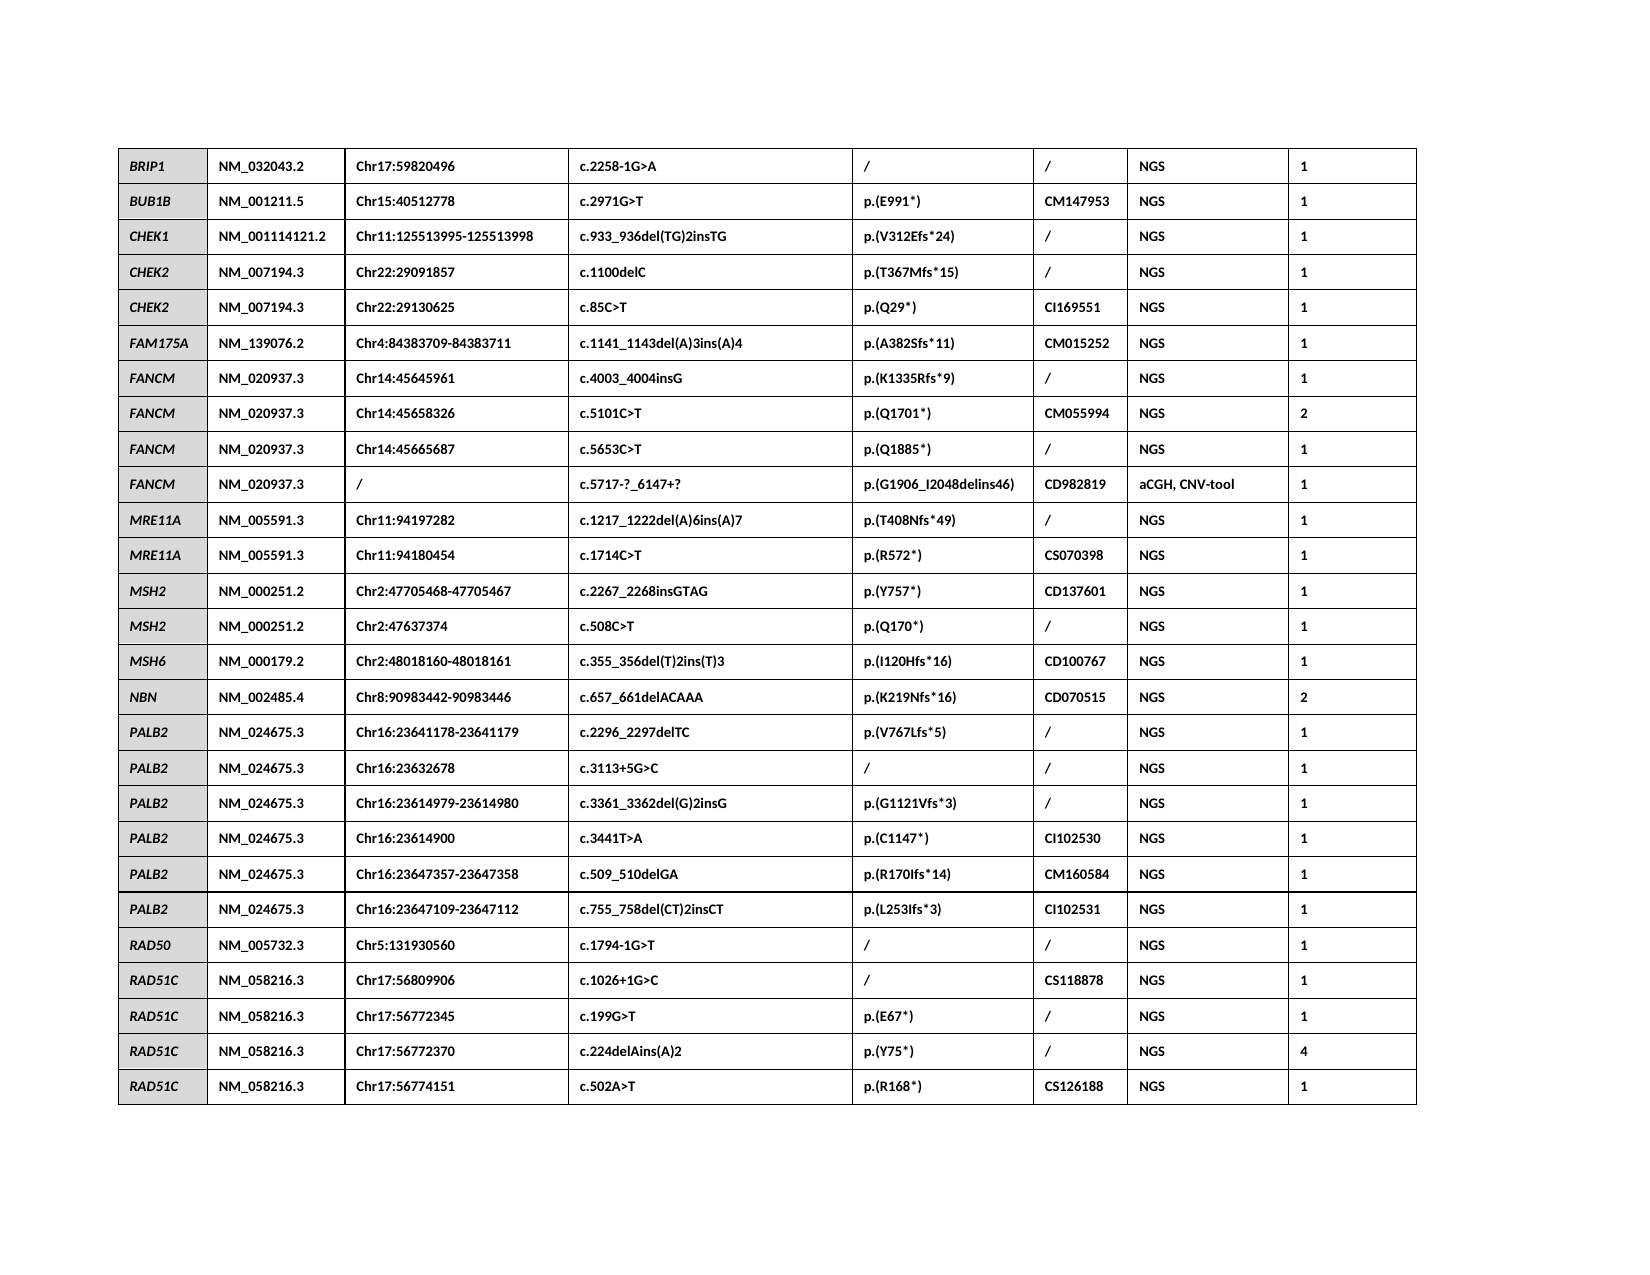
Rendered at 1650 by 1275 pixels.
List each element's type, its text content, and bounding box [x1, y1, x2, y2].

table_cell FAM175A [119, 326, 207, 360]
table_cell / [1034, 715, 1127, 750]
table_cell 1 [1289, 574, 1416, 608]
table_cell Chr16:23614979-23614980 [346, 786, 568, 821]
table_cell NGS [1128, 680, 1288, 714]
table_cell NM_024675.3 [208, 751, 344, 785]
table_cell FANCM [119, 432, 207, 466]
table_cell 1 [1289, 893, 1416, 927]
table_cell 1 [1289, 255, 1416, 289]
table_cell c.224delAins(A)2 [569, 1034, 852, 1068]
table_cell / [1034, 1034, 1127, 1068]
table_cell Chr17:56809906 [346, 963, 568, 998]
table_cell CM160584 [1034, 857, 1127, 891]
table_cell FANCM [119, 467, 207, 502]
table_cell NM_007194.3 [208, 255, 344, 289]
table_cell c.3113+5G>C [569, 751, 852, 785]
table_cell PALB2 [119, 751, 207, 785]
table_cell Chr11:125513995-125513998 [346, 220, 568, 254]
table_cell NGS [1128, 928, 1288, 962]
table_cell Chr17:59820496 [346, 149, 568, 183]
table_cell NGS [1128, 645, 1288, 679]
table_cell NM_020937.3 [208, 467, 344, 502]
table_cell c.509_510delGA [569, 857, 852, 891]
table_cell CI102531 [1034, 893, 1127, 927]
table_cell 1 [1289, 715, 1416, 750]
table_cell / [1034, 255, 1127, 289]
table_cell Chr16:23641178-23641179 [346, 715, 568, 750]
table_cell / [1034, 928, 1127, 962]
table_cell NM_000251.2 [208, 574, 344, 608]
table_cell MSH6 [119, 645, 207, 679]
table_cell 1 [1289, 149, 1416, 183]
table_cell p.(T367Mfs*15) [853, 255, 1033, 289]
table_cell NM_001114121.2 [208, 220, 344, 254]
table_cell CM055994 [1034, 397, 1127, 431]
table_cell p.(I120Hfs*16) [853, 645, 1033, 679]
table_cell Chr17:56772345 [346, 999, 568, 1033]
table_cell CS070398 [1034, 538, 1127, 573]
table_cell RAD51C [119, 999, 207, 1033]
table_cell p.(V767Lfs*5) [853, 715, 1033, 750]
table_cell NM_024675.3 [208, 857, 344, 891]
table_cell CI169551 [1034, 290, 1127, 325]
table_cell 2 [1289, 680, 1416, 714]
table_cell p.(Y75*) [853, 1034, 1033, 1068]
table_cell 1 [1289, 786, 1416, 821]
table_cell p.(G1121Vfs*3) [853, 786, 1033, 821]
table_cell Chr17:56772370 [346, 1034, 568, 1068]
table_cell NM_007194.3 [208, 290, 344, 325]
table_cell NGS [1128, 397, 1288, 431]
table_cell Chr15:40512778 [346, 184, 568, 218]
table_cell p.(E67*) [853, 999, 1033, 1033]
table_cell c.85C>T [569, 290, 852, 325]
table_cell MSH2 [119, 609, 207, 643]
table_cell NBN [119, 680, 207, 714]
table_cell CS126188 [1034, 1070, 1127, 1104]
table_cell Chr16:23632678 [346, 751, 568, 785]
table_cell Chr5:131930560 [346, 928, 568, 962]
table_cell NGS [1128, 715, 1288, 750]
table_cell Chr22:29091857 [346, 255, 568, 289]
table_cell NGS [1128, 255, 1288, 289]
table_cell 1 [1289, 645, 1416, 679]
table_cell CD982819 [1034, 467, 1127, 502]
table_cell NGS [1128, 609, 1288, 643]
table_cell / [346, 467, 568, 502]
table_cell NM_058216.3 [208, 999, 344, 1033]
table_cell p.(Q1885*) [853, 432, 1033, 466]
table_cell NM_024675.3 [208, 822, 344, 856]
table_cell c.508C>T [569, 609, 852, 643]
table_cell NGS [1128, 538, 1288, 573]
table_cell 1 [1289, 503, 1416, 537]
table_cell p.(Q1701*) [853, 397, 1033, 431]
table_cell BUB1B [119, 184, 207, 218]
table_cell NGS [1128, 963, 1288, 998]
table_cell 1 [1289, 822, 1416, 856]
table_cell / [1034, 503, 1127, 537]
table_cell p.(E991*) [853, 184, 1033, 218]
table_cell Chr2:48018160-48018161 [346, 645, 568, 679]
table_cell NGS [1128, 574, 1288, 608]
table_cell 1 [1289, 857, 1416, 891]
table_cell NM_001211.5 [208, 184, 344, 218]
table_cell NM_020937.3 [208, 432, 344, 466]
table_cell 1 [1289, 1070, 1416, 1104]
table_cell c.1141_1143del(A)3ins(A)4 [569, 326, 852, 360]
table_cell c.1794-1G>T [569, 928, 852, 962]
table_cell NGS [1128, 432, 1288, 466]
table_cell MSH2 [119, 574, 207, 608]
table_cell NGS [1128, 184, 1288, 218]
table_cell NM_002485.4 [208, 680, 344, 714]
table_cell c.1100delC [569, 255, 852, 289]
table_cell Chr16:23614900 [346, 822, 568, 856]
table_cell Chr2:47705468-47705467 [346, 574, 568, 608]
table_cell p.(C1147*) [853, 822, 1033, 856]
table_cell NM_000179.2 [208, 645, 344, 679]
table_cell 1 [1289, 963, 1416, 998]
table_cell c.2971G>T [569, 184, 852, 218]
table_cell MRE11A [119, 503, 207, 537]
table_cell c.1026+1G>C [569, 963, 852, 998]
table_cell CHEK1 [119, 220, 207, 254]
table_cell c.4003_4004insG [569, 361, 852, 396]
table_cell p.(K219Nfs*16) [853, 680, 1033, 714]
table_cell NM_139076.2 [208, 326, 344, 360]
table_cell NGS [1128, 149, 1288, 183]
table_cell / [1034, 609, 1127, 643]
table_cell / [853, 751, 1033, 785]
table_cell NM_005591.3 [208, 538, 344, 573]
table_cell RAD50 [119, 928, 207, 962]
table_cell c.2258-1G>A [569, 149, 852, 183]
table_cell Chr11:94180454 [346, 538, 568, 573]
table_cell CD137601 [1034, 574, 1127, 608]
table_cell Chr11:94197282 [346, 503, 568, 537]
table_cell NGS [1128, 361, 1288, 396]
table_cell 1 [1289, 290, 1416, 325]
table_cell CD070515 [1034, 680, 1127, 714]
table_cell Chr16:23647109-23647112 [346, 893, 568, 927]
table_cell NGS [1128, 786, 1288, 821]
table_cell p.(A382Sfs*11) [853, 326, 1033, 360]
table_cell PALB2 [119, 715, 207, 750]
table_cell c.199G>T [569, 999, 852, 1033]
table_cell NGS [1128, 857, 1288, 891]
table_cell c.5101C>T [569, 397, 852, 431]
table_cell NGS [1128, 326, 1288, 360]
table_cell FANCM [119, 361, 207, 396]
table_cell / [853, 928, 1033, 962]
table_cell 1 [1289, 538, 1416, 573]
table_cell / [1034, 751, 1127, 785]
table_cell CD100767 [1034, 645, 1127, 679]
table_cell c.1217_1222del(A)6ins(A)7 [569, 503, 852, 537]
table_cell NGS [1128, 893, 1288, 927]
table_cell NM_032043.2 [208, 149, 344, 183]
table_cell c.502A>T [569, 1070, 852, 1104]
table_cell p.(V312Efs*24) [853, 220, 1033, 254]
table_cell NM_058216.3 [208, 1034, 344, 1068]
table_cell NM_058216.3 [208, 1070, 344, 1104]
table_cell / [1034, 361, 1127, 396]
table_cell p.(G1906_I2048delins46) [853, 467, 1033, 502]
table_cell Chr14:45665687 [346, 432, 568, 466]
table_cell NM_005591.3 [208, 503, 344, 537]
table_cell aCGH, CNV-tool [1128, 467, 1288, 502]
table_cell NM_005732.3 [208, 928, 344, 962]
table_cell PALB2 [119, 857, 207, 891]
table_cell / [1034, 432, 1127, 466]
table_cell 1 [1289, 751, 1416, 785]
table_cell / [853, 963, 1033, 998]
table_cell 1 [1289, 220, 1416, 254]
table_cell Chr16:23647357-23647358 [346, 857, 568, 891]
table_cell c.3361_3362del(G)2insG [569, 786, 852, 821]
table_cell NGS [1128, 503, 1288, 537]
table_cell 1 [1289, 184, 1416, 218]
table_cell NGS [1128, 751, 1288, 785]
table_cell BRIP1 [119, 149, 207, 183]
table_cell Chr17:56774151 [346, 1070, 568, 1104]
table_cell 1 [1289, 361, 1416, 396]
table_cell CM015252 [1034, 326, 1127, 360]
table_cell NM_020937.3 [208, 397, 344, 431]
table_cell p.(Q29*) [853, 290, 1033, 325]
table_cell NM_024675.3 [208, 786, 344, 821]
table_cell RAD51C [119, 1034, 207, 1068]
table_cell p.(R572*) [853, 538, 1033, 573]
table_cell FANCM [119, 397, 207, 431]
table_cell NGS [1128, 220, 1288, 254]
table_cell p.(R170Ifs*14) [853, 857, 1033, 891]
table_cell RAD51C [119, 963, 207, 998]
table_cell Chr2:47637374 [346, 609, 568, 643]
table_cell 1 [1289, 432, 1416, 466]
table_cell 2 [1289, 397, 1416, 431]
table_cell c.933_936del(TG)2insTG [569, 220, 852, 254]
table_cell / [1034, 999, 1127, 1033]
table_cell / [853, 149, 1033, 183]
table_cell Chr8:90983442-90983446 [346, 680, 568, 714]
table_cell / [1034, 786, 1127, 821]
table_cell p.(T408Nfs*49) [853, 503, 1033, 537]
table_cell c.5717-?_6147+? [569, 467, 852, 502]
table_cell RAD51C [119, 1070, 207, 1104]
table_cell p.(R168*) [853, 1070, 1033, 1104]
table_cell PALB2 [119, 822, 207, 856]
table_cell c.1714C>T [569, 538, 852, 573]
table_cell PALB2 [119, 893, 207, 927]
table_cell / [1034, 149, 1127, 183]
table_cell c.3441T>A [569, 822, 852, 856]
table_cell CHEK2 [119, 290, 207, 325]
table_cell 1 [1289, 999, 1416, 1033]
table_cell MRE11A [119, 538, 207, 573]
table_cell 1 [1289, 326, 1416, 360]
table_cell Chr14:45645961 [346, 361, 568, 396]
table_cell p.(L253Ifs*3) [853, 893, 1033, 927]
table_cell c.355_356del(T)2ins(T)3 [569, 645, 852, 679]
table_cell Chr22:29130625 [346, 290, 568, 325]
table_cell NM_058216.3 [208, 963, 344, 998]
table_cell 1 [1289, 928, 1416, 962]
table_cell p.(Q170*) [853, 609, 1033, 643]
table_cell CHEK2 [119, 255, 207, 289]
table_cell PALB2 [119, 786, 207, 821]
table_cell Chr4:84383709-84383711 [346, 326, 568, 360]
table_cell NGS [1128, 822, 1288, 856]
table_cell p.(Y757*) [853, 574, 1033, 608]
table_cell NGS [1128, 999, 1288, 1033]
table_cell NM_024675.3 [208, 715, 344, 750]
table_cell CM147953 [1034, 184, 1127, 218]
table_cell c.2296_2297delTC [569, 715, 852, 750]
table_cell 4 [1289, 1034, 1416, 1068]
table_cell p.(K1335Rfs*9) [853, 361, 1033, 396]
table_cell NGS [1128, 1070, 1288, 1104]
table_cell NGS [1128, 1034, 1288, 1068]
table_cell CS118878 [1034, 963, 1127, 998]
table_cell / [1034, 220, 1127, 254]
table_cell c.755_758del(CT)2insCT [569, 893, 852, 927]
table_cell 1 [1289, 467, 1416, 502]
table_cell c.657_661delACAAA [569, 680, 852, 714]
table_cell NM_020937.3 [208, 361, 344, 396]
table_cell c.5653C>T [569, 432, 852, 466]
table_cell Chr14:45658326 [346, 397, 568, 431]
table_cell CI102530 [1034, 822, 1127, 856]
table_cell NGS [1128, 290, 1288, 325]
table_cell NM_000251.2 [208, 609, 344, 643]
table_cell NM_024675.3 [208, 893, 344, 927]
table_cell c.2267_2268insGTAG [569, 574, 852, 608]
table_cell 1 [1289, 609, 1416, 643]
